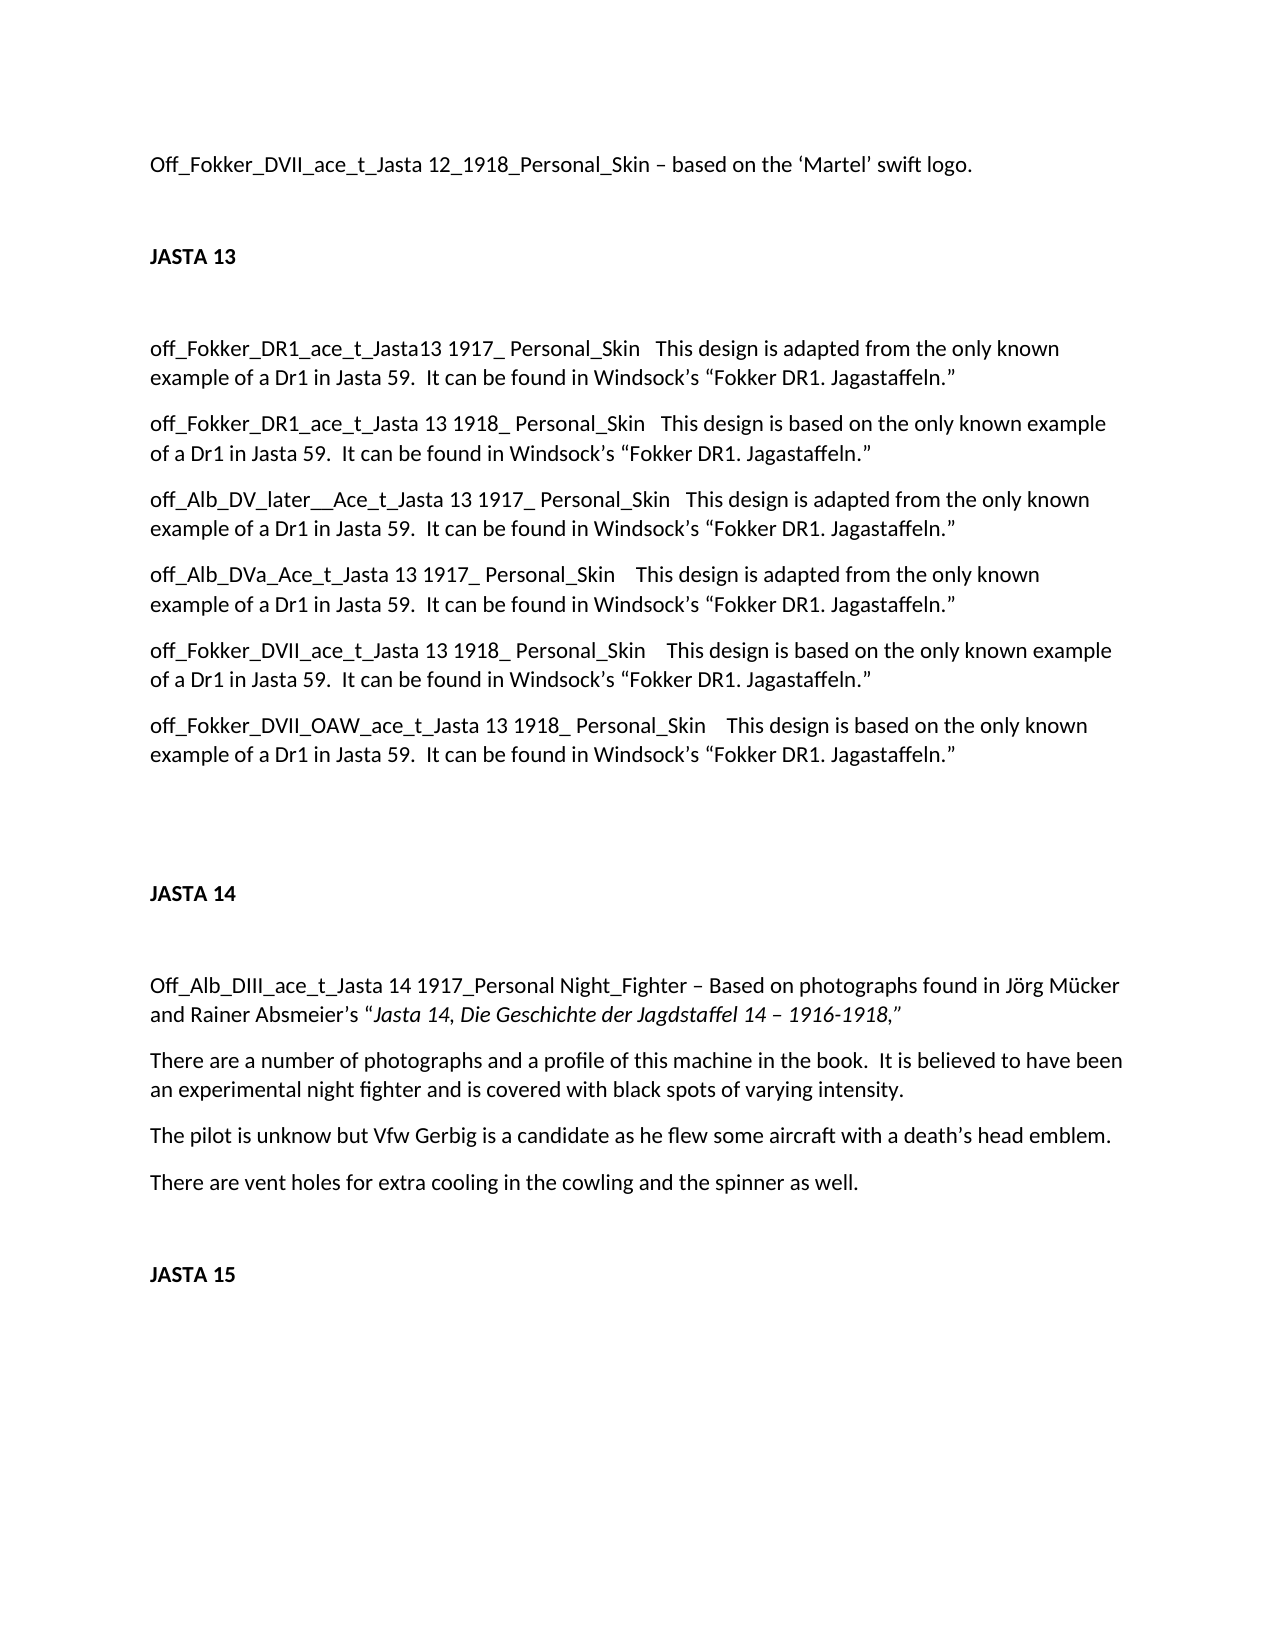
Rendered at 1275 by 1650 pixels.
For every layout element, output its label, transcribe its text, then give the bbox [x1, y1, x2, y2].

text off_Fokker_DR1_ace_t_Jasta13 1917_ Personal_Skin This design is adapted from the only known example of a Dr1 in Jasta 59. It can be found in Windsock’s “Fokker DR1. Jagastaffeln.” [150, 334, 1125, 392]
text off_Alb_DV_later__Ace_t_Jasta 13 1917_ Personal_Skin This design is adapted from the only known example of a Dr1 in Jasta 59. It can be found in Windsock’s “Fokker DR1. Jagastaffeln.” [150, 485, 1125, 542]
text JASTA 14 [150, 879, 1125, 907]
text JASTA 15 [150, 1260, 1125, 1288]
text There are vent holes for extra cooling in the cowling and the spinner as well. [150, 1168, 1125, 1196]
text off_Alb_DVa_Ace_t_Jasta 13 1917_ Personal_Skin This design is adapted from the only known example of a Dr1 in Jasta 59. It can be found in Windsock’s “Fokker DR1. Jagastaffeln.” [150, 560, 1125, 618]
text Off_Fokker_DVII_ace_t_Jasta 12_1918_Personal_Skin – based on the ‘Martel’ swift logo. [150, 150, 1125, 178]
text Off_Alb_DIII_ace_t_Jasta 14 1917_Personal Night_Fighter – Based on photographs found in Jörg Mücker and Rainer Absmeier’s “Jasta 14, Die Geschichte der Jagdstaffel 14 – 1916-1918,” [150, 971, 1125, 1028]
text There are a number of photographs and a profile of this machine in the book. It is believed to have been an experimental night fighter and is covered with black spots of varying intensity. [150, 1046, 1125, 1104]
text off_Fokker_DR1_ace_t_Jasta 13 1918_ Personal_Skin This design is based on the only known example of a Dr1 in Jasta 59. It can be found in Windsock’s “Fokker DR1. Jagastaffeln.” [150, 409, 1125, 467]
text JASTA 13 [150, 242, 1125, 270]
text off_Fokker_DVII_OAW_ace_t_Jasta 13 1918_ Personal_Skin This design is based on the only known example of a Dr1 in Jasta 59. It can be found in Windsock’s “Fokker DR1. Jagastaffeln.” [150, 711, 1125, 769]
text off_Fokker_DVII_ace_t_Jasta 13 1918_ Personal_Skin This design is based on the only known example of a Dr1 in Jasta 59. It can be found in Windsock’s “Fokker DR1. Jagastaffeln.” [150, 636, 1125, 693]
text The pilot is unknow but Vfw Gerbig is a candidate as he flew some aircraft with a death’s head emblem. [150, 1122, 1125, 1150]
